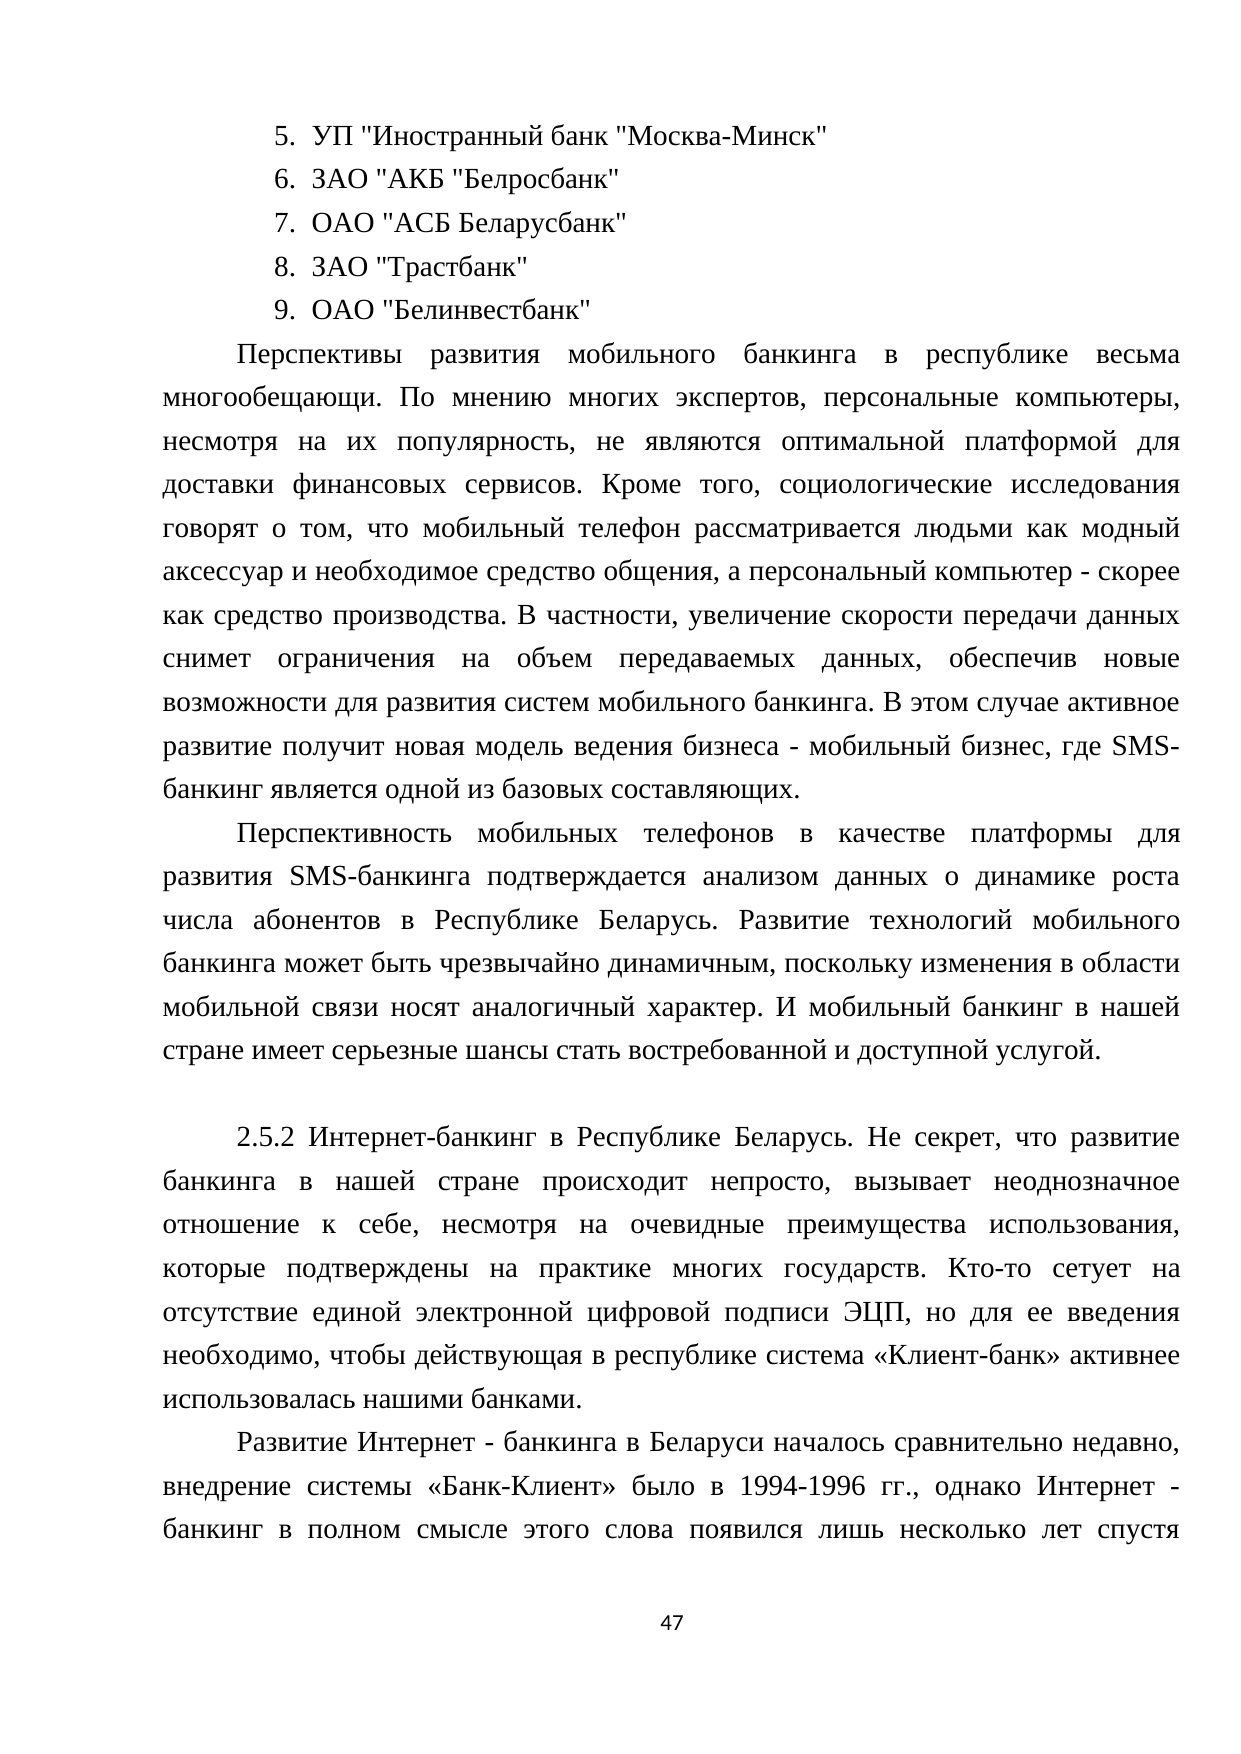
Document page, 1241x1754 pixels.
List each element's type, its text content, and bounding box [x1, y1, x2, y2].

text Перспективы развития мобильного банкинга в республике весьма многообещающи. По мнению многих экспертов, персональные компьютеры, несмотря на их популярность, не являются оптимальной платформой для доставки финансовых сервисов. Кроме того, социологические исследования говорят о том, что мобильный телефон рассматривается людьми как модный аксессуар и необходимое средство общения, а персональный компьютер - скорее как средство производства. В частности, увеличение скорости передачи данных снимет ограничения на объем передаваемых данных, обеспечив новые возможности для развития систем мобильного банкинга. В этом случае активное развитие получит новая модель ведения бизнеса - мобильный бизнес, где SMS-банкинг является одной из базовых составляющих. [162, 336, 1181, 805]
list ЗАО "АКБ "Белросбанк" [274, 162, 1181, 195]
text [162, 1424, 1181, 1545]
list ОАО "Белинвестбанк" [274, 292, 1181, 326]
list УП "Иностранный банк "Москва-Минск" [274, 118, 1181, 152]
text 2.5.2 Интернет-банкинг в Республике Беларусь. Не секрет, что развитие банкинга в нашей стране происходит непросто, вызывает неоднозначное отношение к себе, несмотря на очевидные преимущества использования, которые подтверждены на практике многих государств. Кто-то сетует на отсутствие единой электронной цифровой подписи ЭЦП, но для ее введения необходимо, чтобы действующая в республике система «Клиент-банк» активнее использовалась нашими банками. [162, 1119, 1181, 1414]
text Перспективность мобильных телефонов в качестве платформы для развития SMS-банкинга подтверждается анализом данных о динамике роста числа абонентов в Республике Беларусь. Развитие технологий мобильного банкинга может быть чрезвычайно динамичным, поскольку изменения в области мобильной связи носят аналогичный характер. И мобильный банкинг в нашей стране имеет серьезные шансы стать востребованной и доступной услугой. [162, 815, 1181, 1066]
list ЗАО "Трастбанк" [274, 249, 1181, 282]
list ОАО "АСБ Беларусбанк" [274, 205, 1181, 239]
